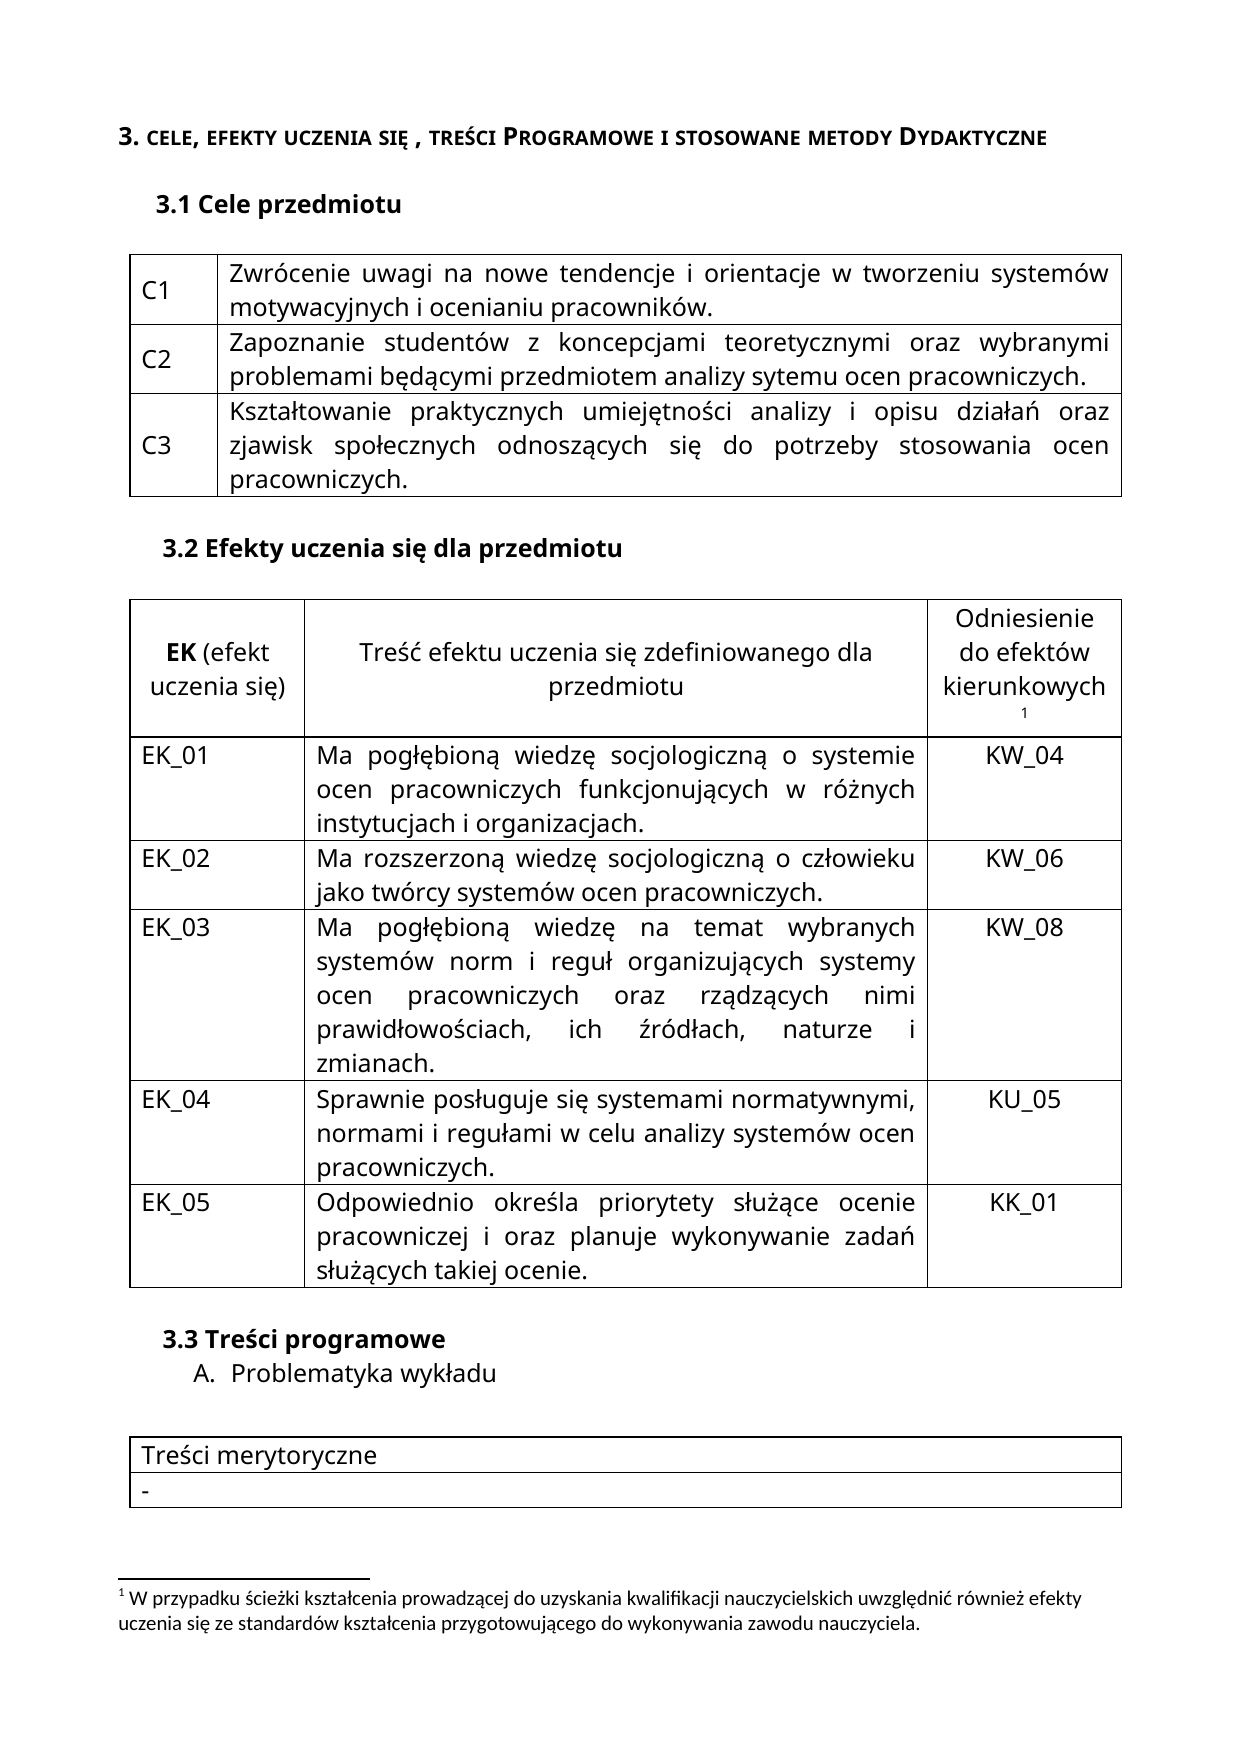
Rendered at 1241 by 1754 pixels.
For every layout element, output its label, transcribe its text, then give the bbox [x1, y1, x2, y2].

table_header Treści merytoryczne [131, 1438, 1121, 1472]
table_cell Ma pogłębioną wiedzę na temat wybranych systemów norm i reguł organizujących systemy ocen pracowniczych oraz rządzących nimi prawidłowościach, ich źródłach, naturze i zmianach. [305, 910, 927, 1080]
table_cell Sprawnie posługuje się systemami normatywnymi, normami i regułami w celu analizy systemów ocen pracowniczych. [305, 1081, 927, 1183]
table_cell Odpowiednio określa priorytety służące ocenie pracowniczej i oraz planuje wykonywanie zadań służących takiej ocenie. [305, 1185, 927, 1287]
table_cell Ma rozszerzoną wiedzę socjologiczną o człowieku jako twórcy systemów ocen pracowniczych. [305, 841, 927, 909]
table_header Treść efektu uczenia się zdefiniowanego dla przedmiotu [305, 600, 927, 736]
table_cell KW_06 [928, 841, 1121, 909]
text 3. cele, efekty uczenia się , treści Programowe i stosowane metody Dydaktyczne [118, 118, 1122, 152]
table_cell Zapoznanie studentów z koncepcjami teoretycznymi oraz wybranymi problemami będącymi przedmiotem analizy sytemu ocen pracowniczych. [218, 325, 1121, 393]
table_cell Ma pogłębioną wiedzę socjologiczną o systemie ocen pracowniczych funkcjonujących w różnych instytucjach i organizacjach. [305, 738, 927, 840]
table_cell KU_05 [928, 1081, 1121, 1183]
table_cell C2 [131, 325, 217, 393]
table_header Odniesienie do efektów kierunkowych [928, 600, 1121, 736]
table_cell Kształtowanie praktycznych umiejętności analizy i opisu działań oraz zjawisk społecznych odnoszących się do potrzeby stosowania ocen pracowniczych. [218, 394, 1121, 496]
list Problematyka wykładu [193, 1356, 1122, 1390]
table_cell EK_05 [131, 1185, 304, 1287]
table_cell KK_01 [928, 1185, 1121, 1287]
table_cell KW_04 [928, 738, 1121, 840]
table_cell EK_03 [131, 910, 304, 1080]
table_cell EK_04 [131, 1081, 304, 1183]
table_cell EK_01 [131, 738, 304, 840]
table_header Zwrócenie uwagi na nowe tendencje i orientacje w tworzeniu systemów motywacyjnych i ocenianiu pracowników. [218, 255, 1121, 323]
table_cell - [131, 1473, 1121, 1507]
table_cell KW_08 [928, 910, 1121, 1080]
text 3.1 Cele przedmiotu [156, 186, 1122, 220]
table_header C1 [131, 255, 217, 323]
text 3.2 Efekty uczenia się dla przedmiotu [162, 531, 1122, 565]
list 3.3 Treści programowe [162, 1322, 1122, 1356]
table_header EK (efekt uczenia się) [131, 600, 304, 736]
table_cell C3 [131, 394, 217, 496]
table_cell EK_02 [131, 841, 304, 909]
